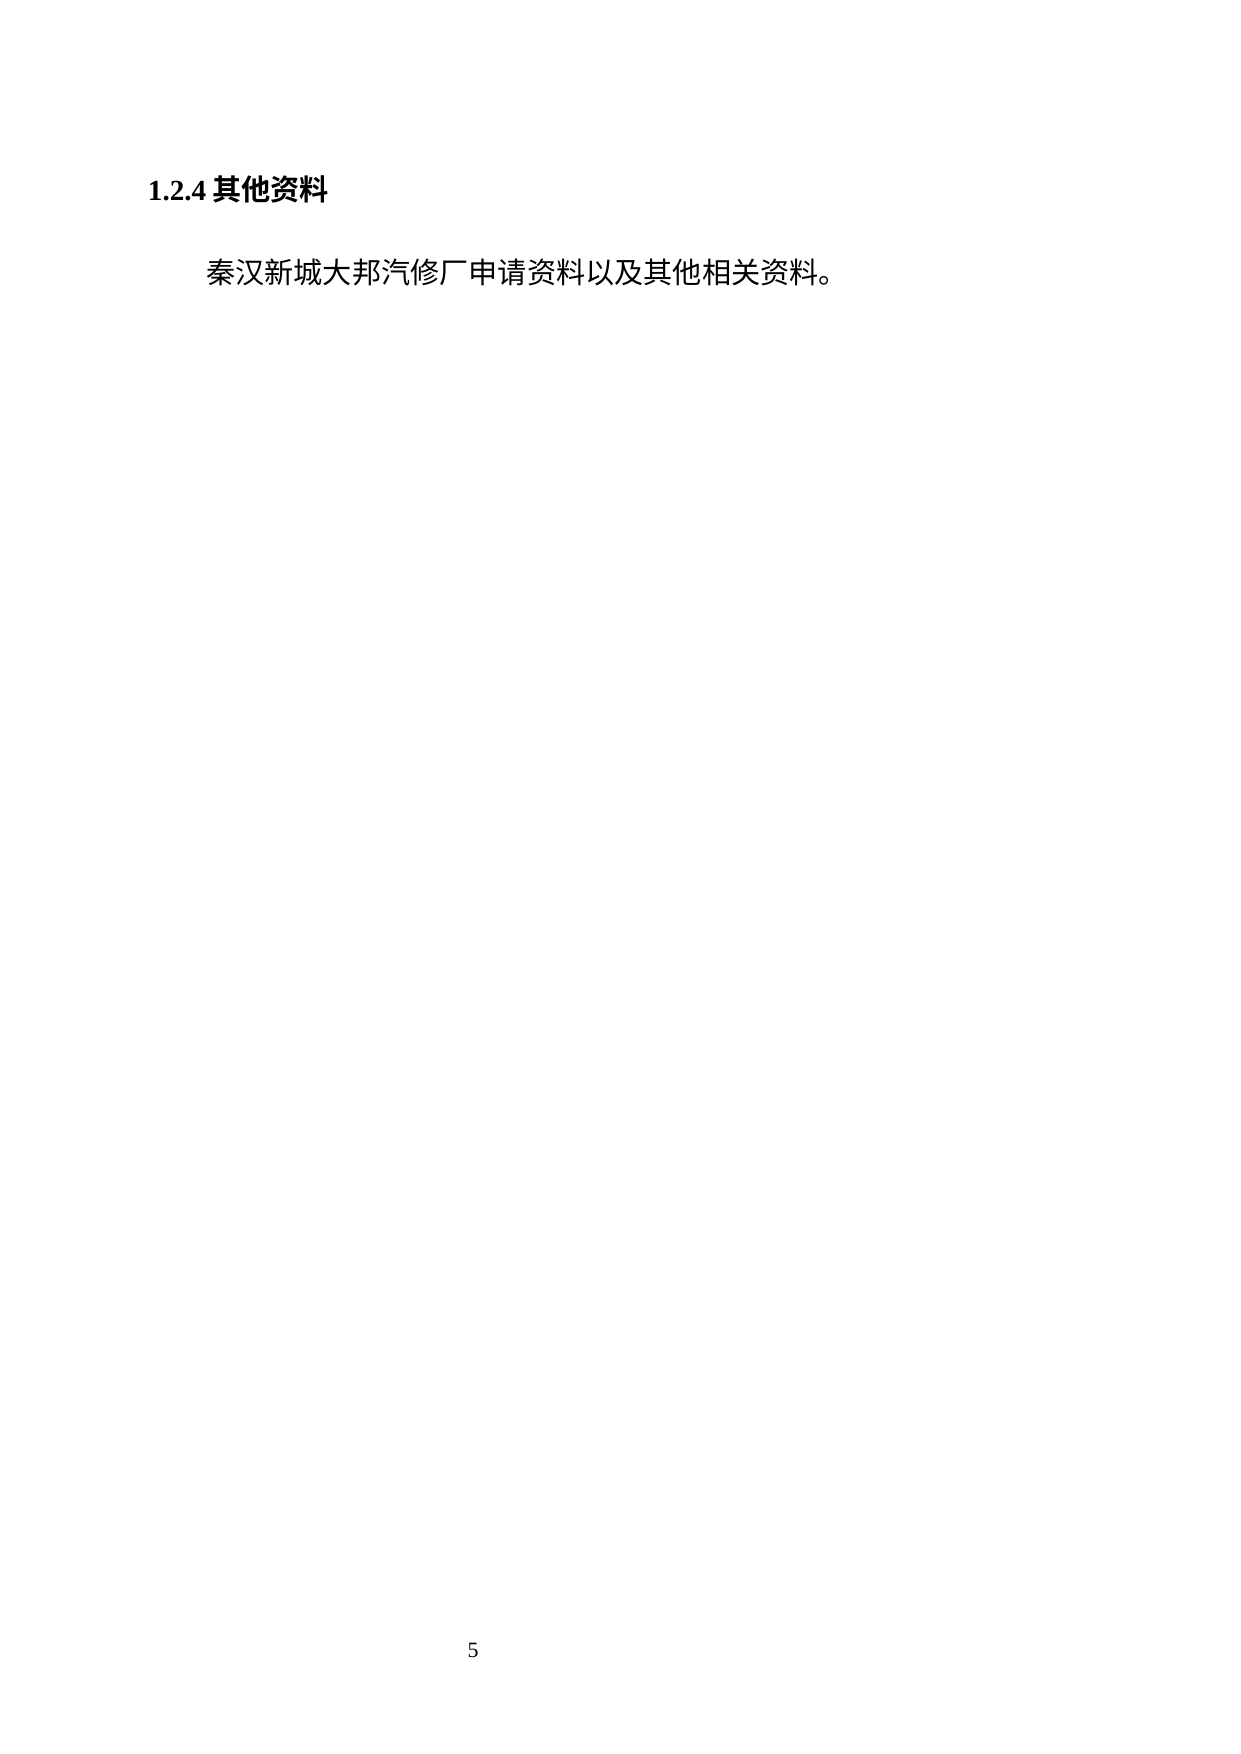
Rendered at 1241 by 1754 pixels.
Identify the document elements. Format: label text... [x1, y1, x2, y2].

text 秦汉新城大邦汽修厂申请资料以及其他相关资料。 [148, 250, 1093, 292]
subtitle 1.2.4其他资料 [148, 148, 1093, 229]
